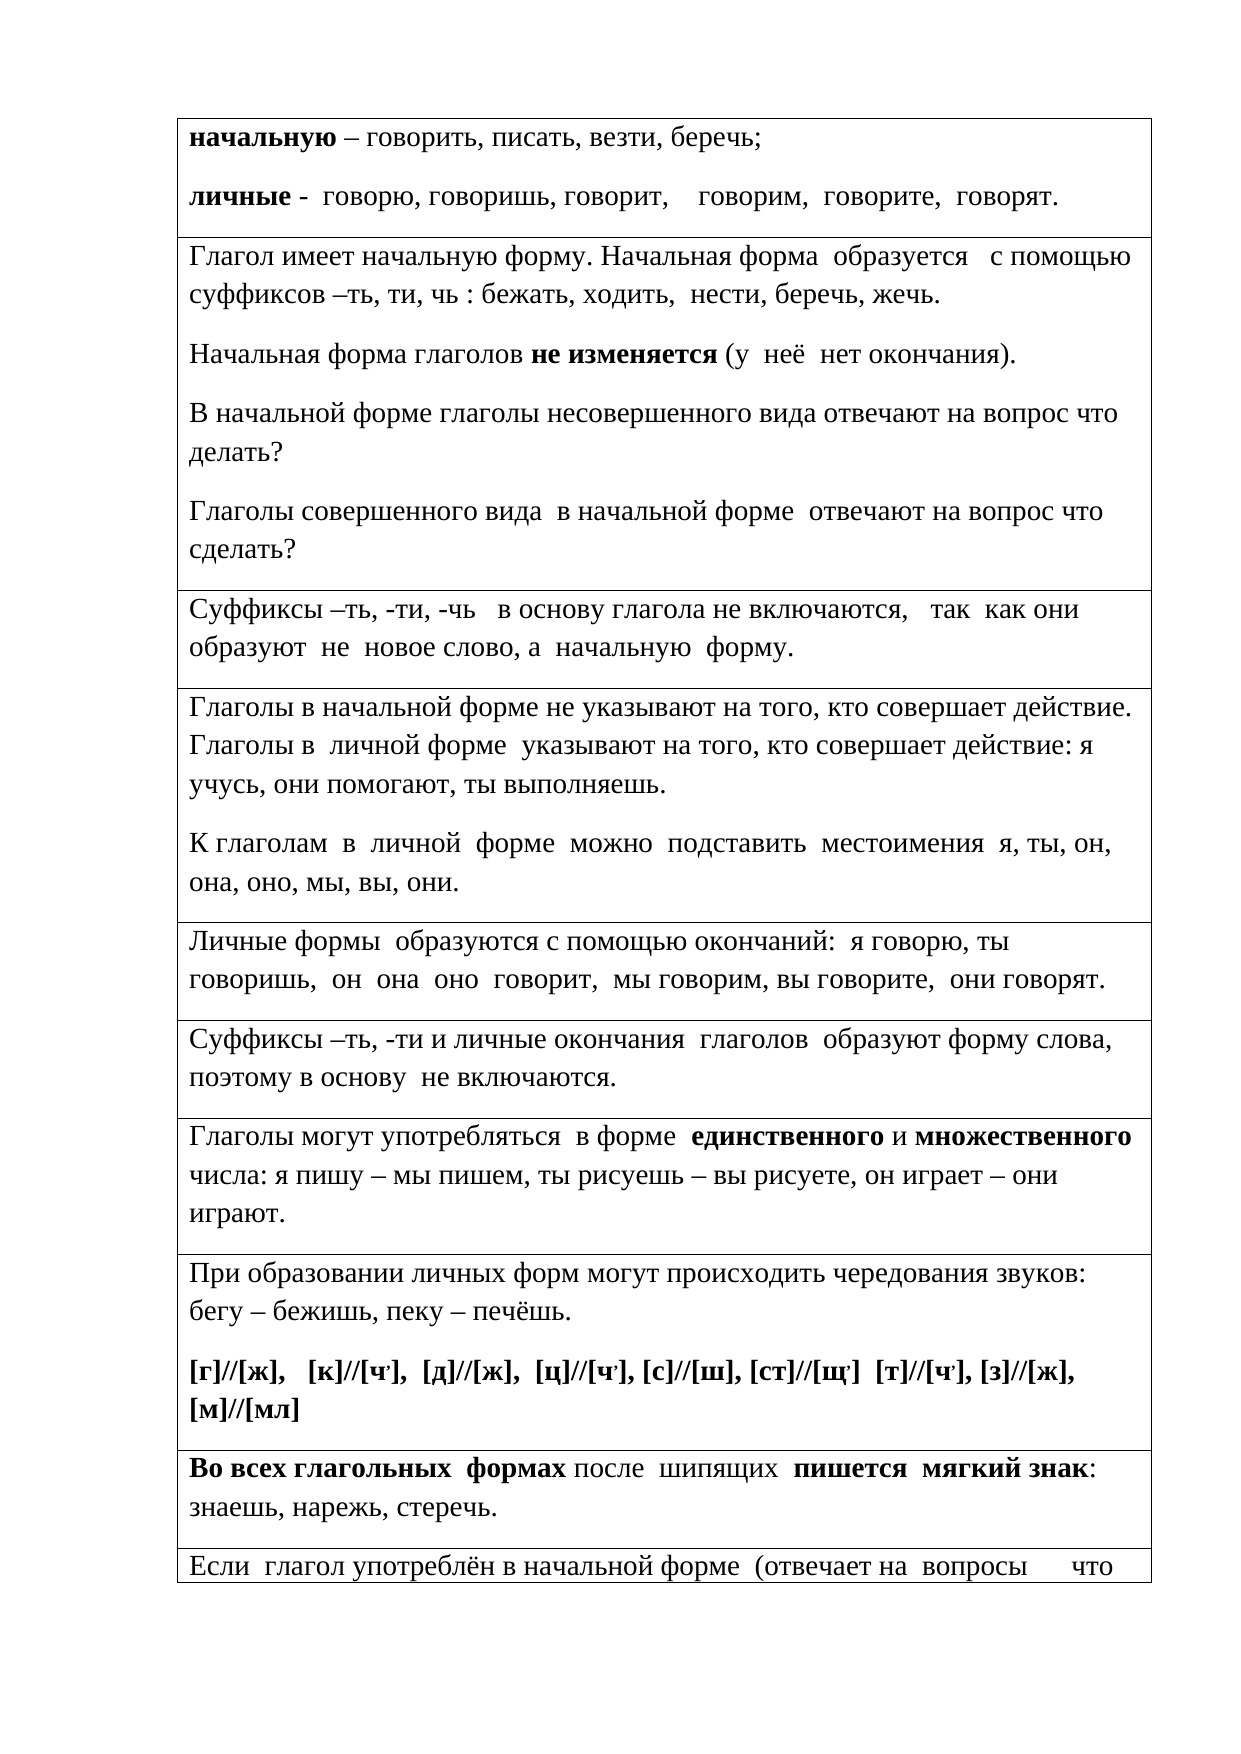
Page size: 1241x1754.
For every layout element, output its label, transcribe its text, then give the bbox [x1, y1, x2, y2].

table_cell Личные формы образуются с помощью окончаний: я говорю, ты говоришь, он она оно говорит, мы говорим, вы говорите, они говорят. [178, 923, 1151, 1020]
table_cell Глаголы могут употребляться в форме единственного и множественного числа: я пишу – мы пишем, ты рисуешь – вы рисуете, он играет – они играют. [178, 1119, 1151, 1254]
table_cell Суффиксы –ть, -ти и личные окончания глаголов образуют форму слова, поэтому в основу не включаются. [178, 1021, 1151, 1117]
table_cell Глаголы в начальной форме не указывают на того, кто совершает действие. Глаголы в личной форме указывают на того, кто совершает действие: я учусь, они помогают, ты выполняешь. К глаголам в личной форме можно подставить местоимения я, ты, он, она, оно, мы, вы, они. [178, 689, 1151, 922]
table_cell Суффиксы –ть, -ти, -чь в основу глагола не включаются, так как они образуют не новое слово, а начальную форму. [178, 591, 1151, 688]
table_cell Во всех глагольных формах после шипящих пишется мягкий знак: знаешь, нарежь, стеречь. [178, 1451, 1151, 1547]
table_cell Глагол имеет начальную форму. Начальная форма образуется с помощью суффиксов –ть, ти, чь : бежать, ходить, нести, беречь, жечь. Начальная форма глаголов не изменяется (у неё нет окончания). В начальной форме глаголы несовершенного вида отвечают на вопрос что делать? Глаголы совершенного вида в начальной форме отвечают на вопрос что сделать? [178, 238, 1151, 590]
table_cell При образовании личных форм могут происходить чередования звуков: бегу – бежишь, пеку – печёшь. [г]//[ж], [к]//[ч,], [д]//[ж], [ц]//[ч,], [с]//[ш], [ст]//[щ,] [т]//[ч,], [з]//[ж], [м]//[мл] [178, 1255, 1151, 1449]
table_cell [178, 1549, 1151, 1582]
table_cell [178, 119, 1151, 237]
